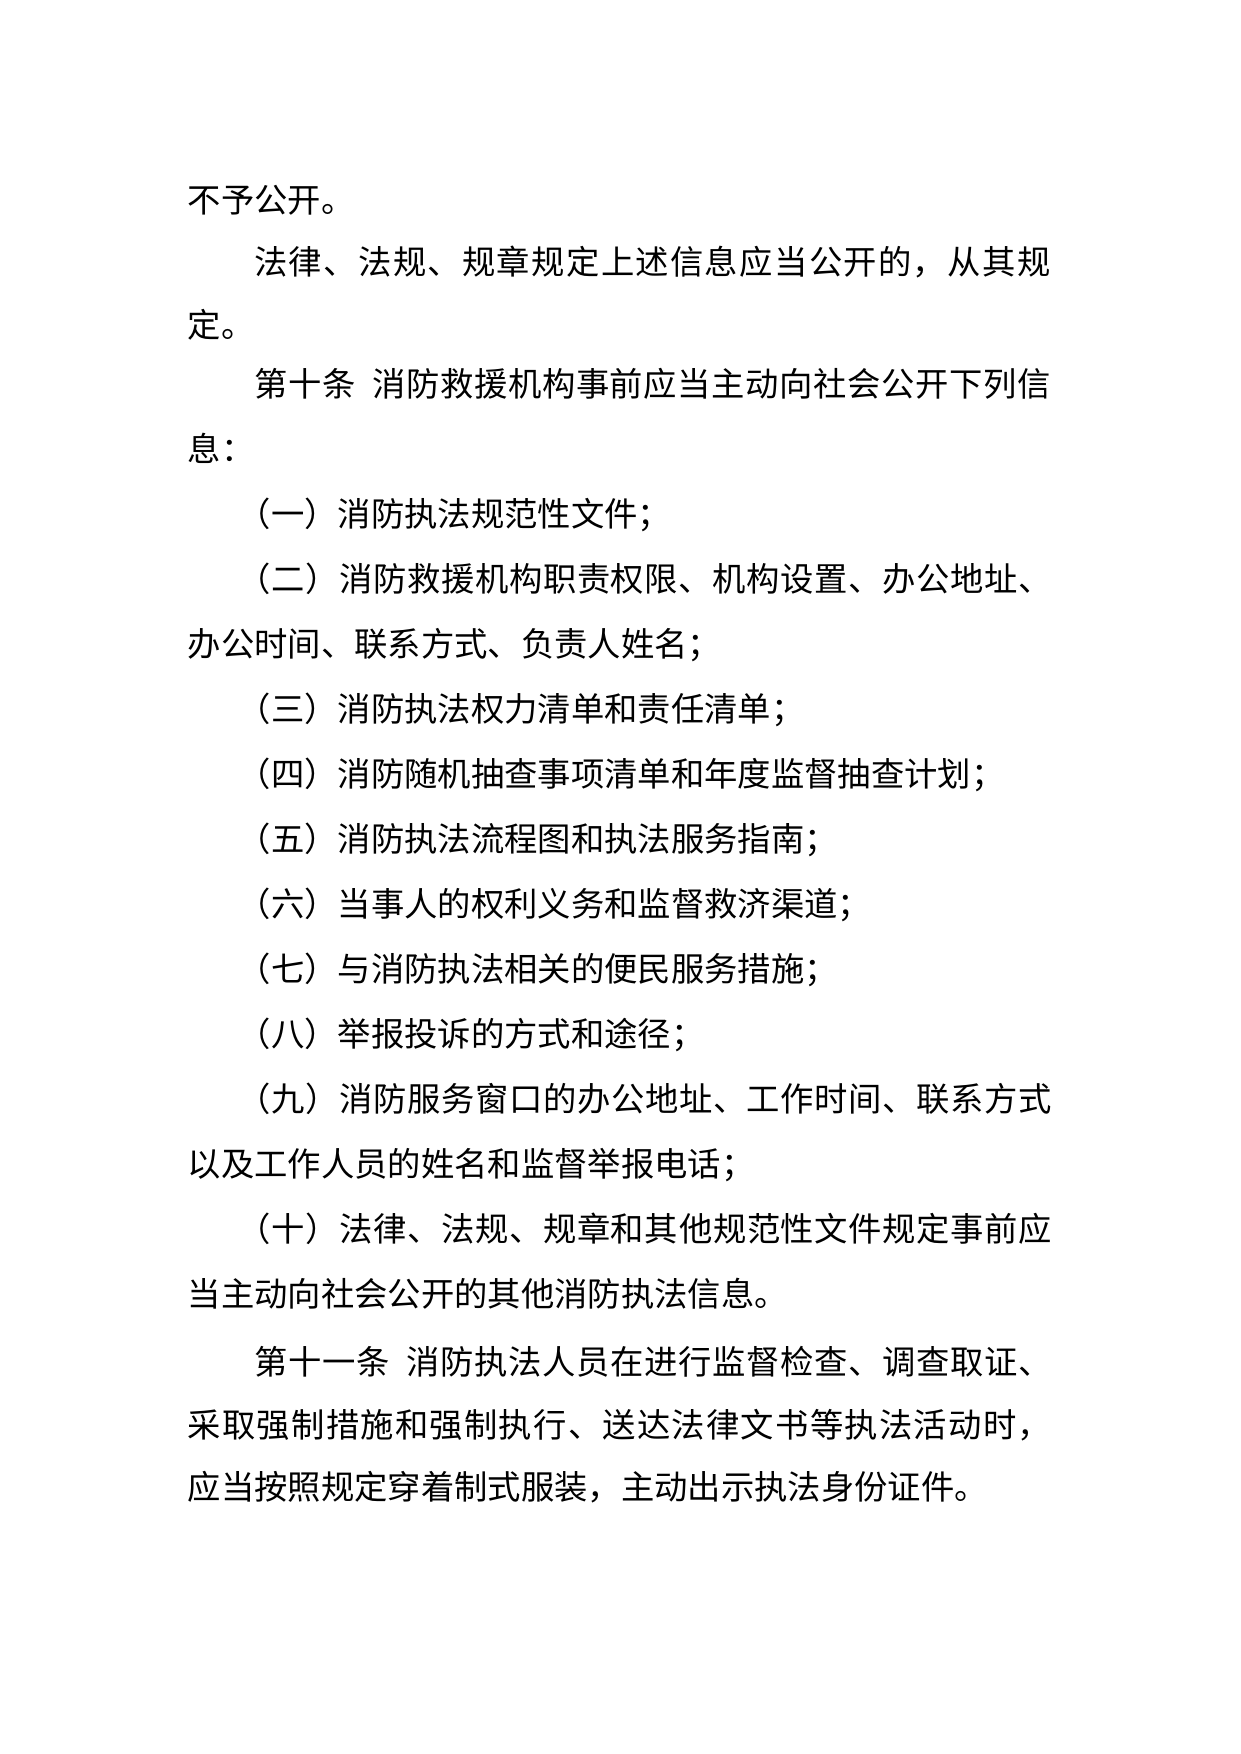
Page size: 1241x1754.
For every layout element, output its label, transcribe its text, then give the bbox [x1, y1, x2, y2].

text （二）消防救援机构职责权限、机构设置、办公地址、办公时间、联系方式、负责人姓名； [187, 544, 1053, 674]
text （四）消防随机抽查事项清单和年度监督抽查计划； [187, 739, 1053, 804]
text （十）法律、法规、规章和其他规范性文件规定事前应当主动向社会公开的其他消防执法信息。 [187, 1194, 1053, 1324]
text （五）消防执法流程图和执法服务指南； [187, 804, 1053, 869]
text （八）举报投诉的方式和途径； [187, 999, 1053, 1064]
text 第十一条 消防执法人员在进行监督检查、调查取证、采取强制措施和强制执行、送达法律文书等执法活动时，应当按照规定穿着制式服装，主动出示执法身份证件。 [187, 1324, 1053, 1512]
text （七）与消防执法相关的便民服务措施； [187, 934, 1053, 999]
text 第十条 消防救援机构事前应当主动向社会公开下列信息： [187, 349, 1053, 479]
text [187, 162, 1053, 224]
text （六）当事人的权利义务和监督救济渠道； [187, 869, 1053, 934]
text （三）消防执法权力清单和责任清单； [187, 674, 1053, 739]
text （九）消防服务窗口的办公地址、工作时间、联系方式以及工作人员的姓名和监督举报电话； [187, 1064, 1053, 1194]
text 法律、法规、规章规定上述信息应当公开的，从其规定。 [187, 224, 1053, 349]
text （一）消防执法规范性文件； [187, 479, 1053, 544]
